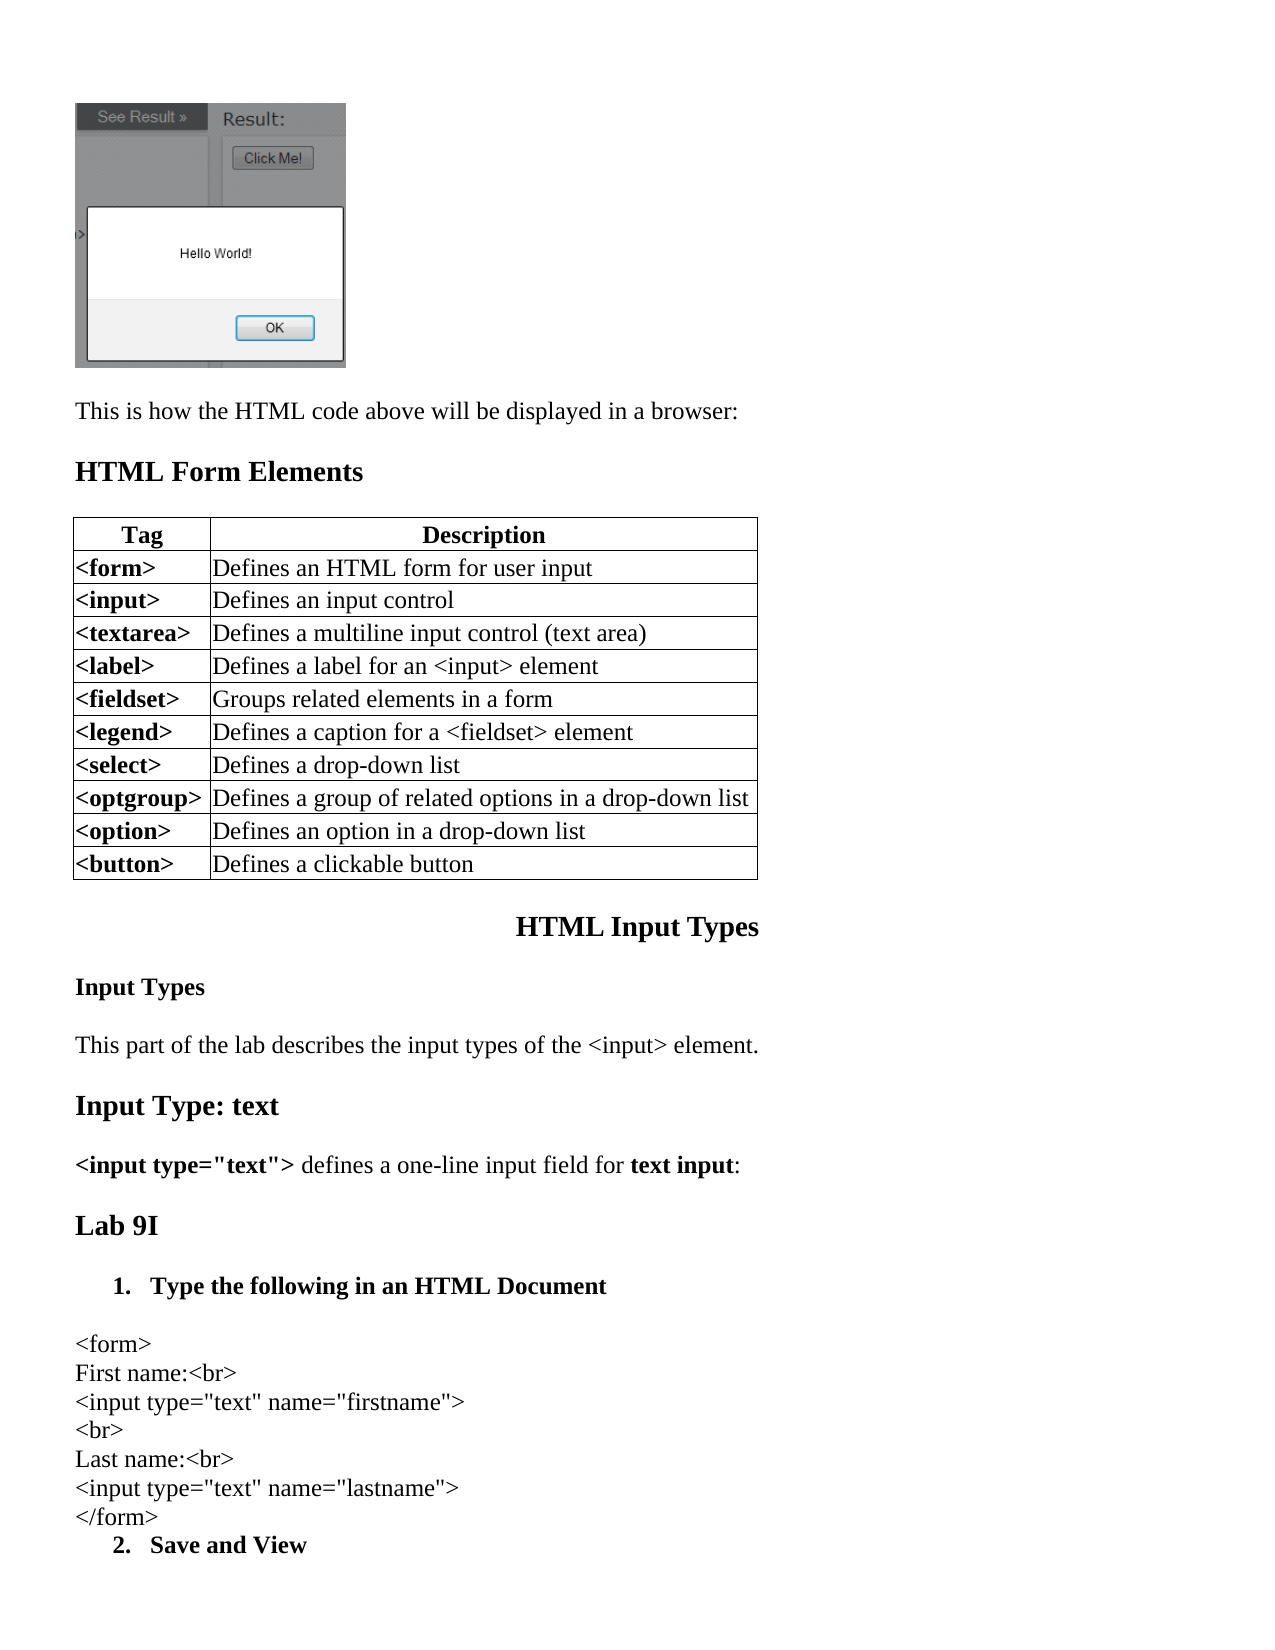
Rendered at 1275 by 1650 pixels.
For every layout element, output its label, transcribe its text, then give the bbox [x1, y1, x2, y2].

text This part of the lab describes the input types of the <input> element. [75, 1030, 1200, 1059]
table_cell <optgroup> [74, 781, 210, 813]
text Input Type: text [75, 1088, 1200, 1121]
table_cell Defines a multiline input control (text area) [211, 617, 757, 649]
table_cell Defines an option in a drop-down list [211, 814, 757, 846]
table_cell <legend> [74, 716, 210, 747]
table_header Description [211, 518, 757, 550]
table_cell Defines a drop-down list [211, 749, 757, 780]
table_cell <label> [74, 650, 210, 682]
list Type the following in an HTML Document [112, 1271, 1200, 1300]
table_cell <button> [74, 847, 210, 879]
table_cell Defines a label for an <input> element [211, 650, 757, 682]
text This is how the HTML code above will be displayed in a browser: [75, 396, 1200, 425]
list Save and View [112, 1530, 1200, 1559]
table_header Tag [74, 518, 210, 550]
picture [75, 103, 346, 368]
text HTML Input Types [75, 909, 1200, 943]
table_cell Defines a caption for a <fieldset> element [211, 716, 757, 747]
text Lab 9I [75, 1208, 1200, 1242]
text <form> First name:<br> <input type="text" name="firstname"> <br> Last name:<br> <input type="text" name="lastname"> </form> [75, 1329, 1200, 1530]
table_cell Defines a clickable button [211, 847, 757, 879]
table_cell <form> [74, 551, 210, 583]
table_cell <fieldset> [74, 683, 210, 714]
table_cell Defines an HTML form for user input [211, 551, 757, 583]
table_cell <input> [74, 584, 210, 616]
text HTML Form Elements [75, 454, 1200, 488]
text <input type="text"> defines a one-line input field for text input: [75, 1151, 1200, 1179]
table_cell Groups related elements in a form [211, 683, 757, 714]
table_cell <select> [74, 749, 210, 780]
table_cell Defines an input control [211, 584, 757, 616]
text Input Types [75, 972, 1200, 1001]
table_cell <textarea> [74, 617, 210, 649]
table_cell Defines a group of related options in a drop-down list [211, 781, 757, 813]
table_cell <option> [74, 814, 210, 846]
